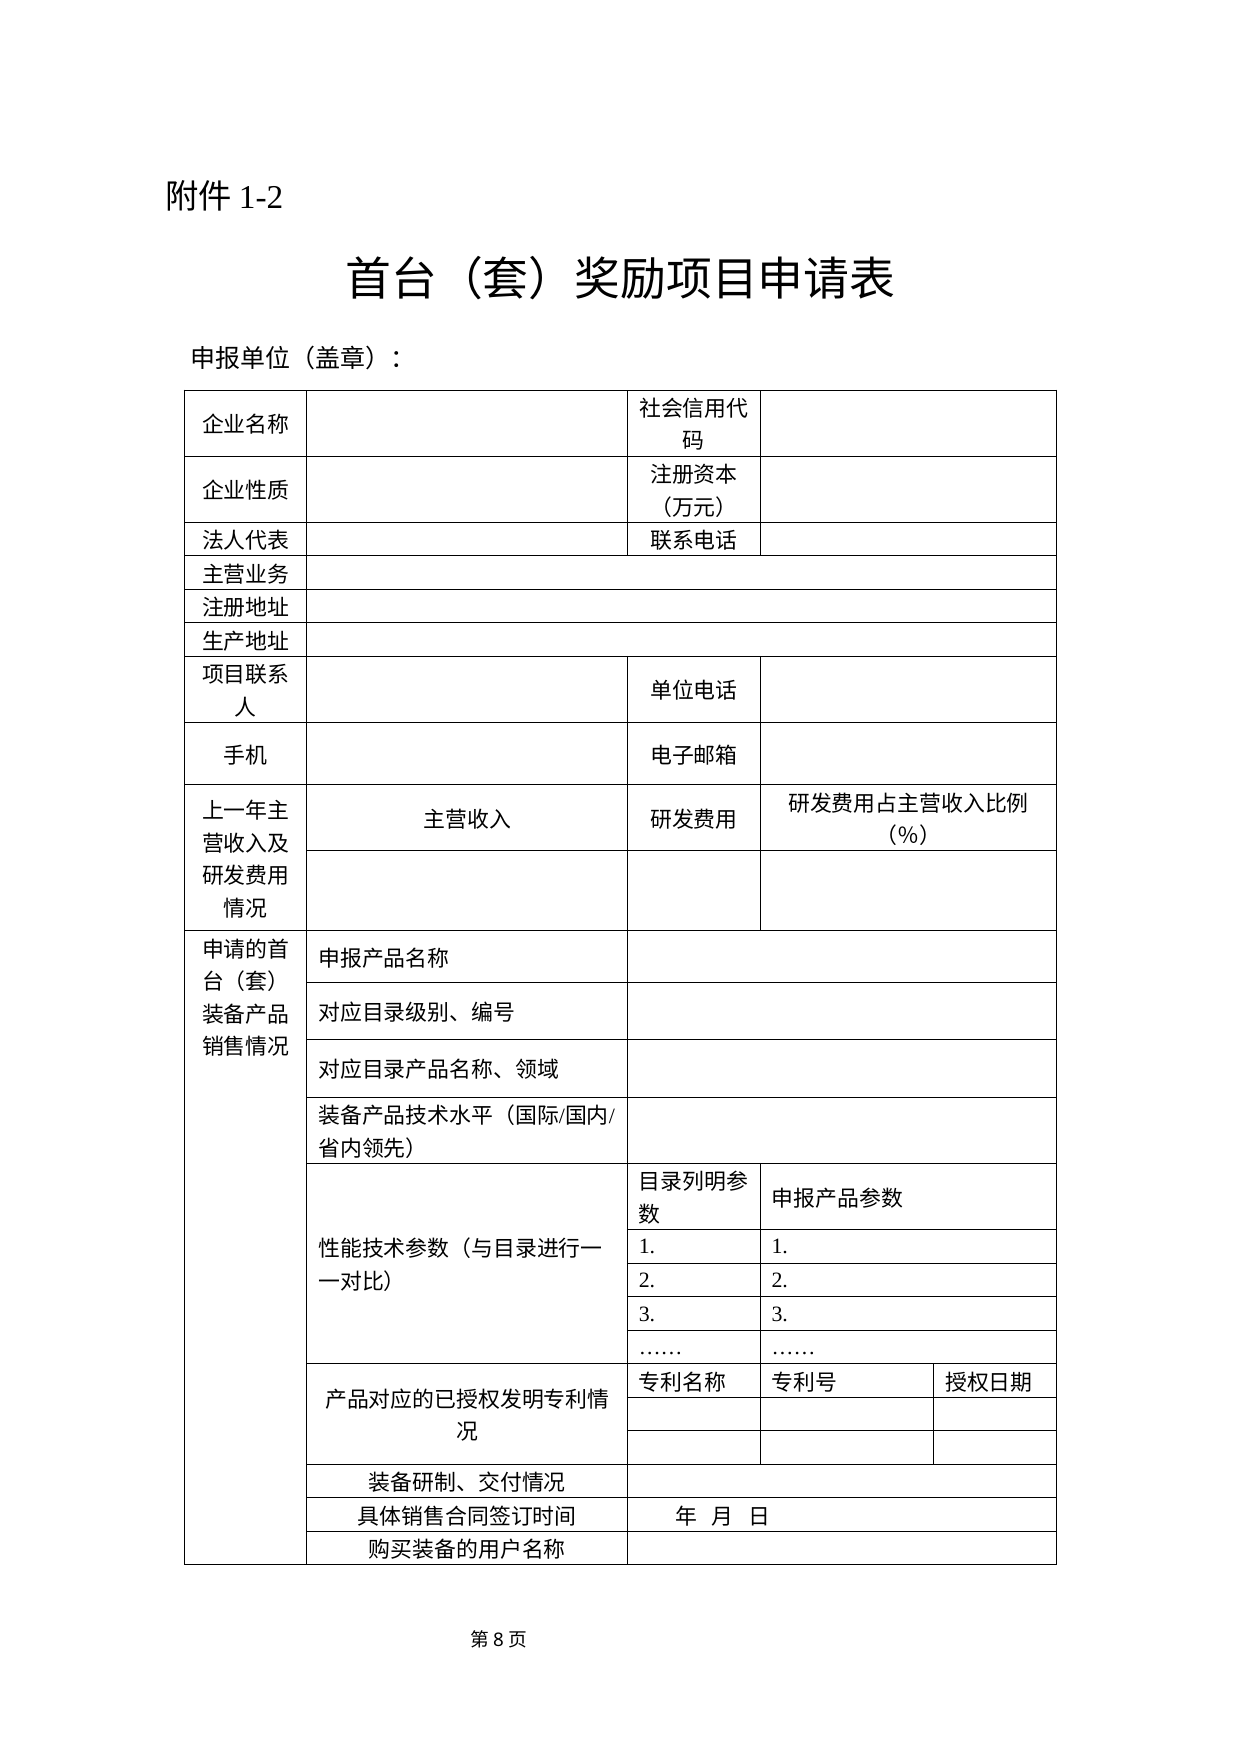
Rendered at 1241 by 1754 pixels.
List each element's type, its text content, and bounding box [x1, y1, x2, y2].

table_cell 专利名称 [628, 1364, 760, 1397]
table_cell 生产地址 [185, 623, 306, 656]
table_cell …… [628, 1331, 760, 1363]
table_cell 申报产品名称 [307, 931, 627, 982]
table_cell 电子邮箱 [628, 723, 760, 784]
table_cell 单位电话 [628, 657, 760, 722]
table_cell [761, 723, 1056, 784]
table_cell 3. [628, 1297, 760, 1329]
table_cell [307, 851, 627, 930]
table_cell 上一年主营收入及研发费用情况 [185, 785, 306, 930]
table_cell 申报产品参数 [761, 1164, 1056, 1229]
table_cell [761, 457, 1056, 522]
table_cell 注册资本（万元） [628, 457, 760, 522]
table_cell [628, 931, 1056, 982]
table_cell [307, 523, 627, 555]
table_cell [628, 983, 1056, 1039]
table_cell [934, 1398, 1056, 1430]
table_cell [628, 1532, 1056, 1564]
table_cell 3. [761, 1297, 1056, 1329]
table_cell 专利号 [761, 1364, 933, 1397]
table_header 社会信用代码 [628, 391, 760, 456]
table_cell 购买装备的用户名称 [307, 1532, 627, 1564]
table_cell [761, 851, 1056, 930]
table_cell [307, 657, 627, 722]
table_cell [628, 1398, 760, 1430]
text 首台（套）奖励项目申请表 [165, 227, 1075, 324]
table_cell 项目联系人 [185, 657, 306, 722]
table_cell [307, 623, 1056, 656]
table_cell 研发费用 [628, 785, 760, 850]
table_cell [628, 1098, 1056, 1163]
table_cell [628, 1040, 1056, 1097]
table_cell 装备产品技术水平（国际/国内/省内领先） [307, 1098, 627, 1163]
table_cell 研发费用占主营收入比例（％） [761, 785, 1056, 850]
table_cell 申请的首台（套）装备产品销售情况 [185, 931, 306, 1564]
table_cell 主营业务 [185, 556, 306, 589]
table_cell 2. [628, 1264, 760, 1296]
table_header [307, 391, 627, 456]
table_cell 性能技术参数（与目录进行一一对比） [307, 1164, 627, 1363]
table_cell 联系电话 [628, 523, 760, 555]
table_cell 法人代表 [185, 523, 306, 555]
table_cell [628, 1431, 760, 1464]
table_cell [307, 457, 627, 522]
table_header 企业名称 [185, 391, 306, 456]
table_cell [761, 1398, 933, 1430]
table_header [761, 391, 1056, 456]
table_cell 1. [628, 1230, 760, 1262]
table_cell [761, 1431, 933, 1464]
table_cell 主营收入 [307, 785, 627, 850]
table_cell [307, 556, 1056, 589]
table_cell 装备研制、交付情况 [307, 1465, 627, 1497]
table_cell [628, 851, 760, 930]
text 附件1-2 [165, 162, 1075, 227]
table_cell [307, 723, 627, 784]
table_cell …… [761, 1331, 1056, 1363]
table_cell 对应目录产品名称、领域 [307, 1040, 627, 1097]
table_cell 产品对应的已授权发明专利情况 [307, 1364, 627, 1464]
table_cell 1. [761, 1230, 1056, 1262]
text 申报单位（盖章）： [165, 324, 1075, 389]
table_cell 企业性质 [185, 457, 306, 522]
table_cell 具体销售合同签订时间 [307, 1498, 627, 1531]
table_cell 手机 [185, 723, 306, 784]
table_cell 注册地址 [185, 590, 306, 622]
table_cell 对应目录级别、编号 [307, 983, 627, 1039]
table_cell 目录列明参数 [628, 1164, 760, 1229]
table_cell [761, 657, 1056, 722]
table_cell 授权日期 [934, 1364, 1056, 1397]
table_cell [307, 590, 1056, 622]
table_cell [934, 1431, 1056, 1464]
table_cell [628, 1465, 1056, 1497]
table_cell 年 月 日 [628, 1498, 1056, 1531]
table_cell 2. [761, 1264, 1056, 1296]
table_cell [761, 523, 1056, 555]
